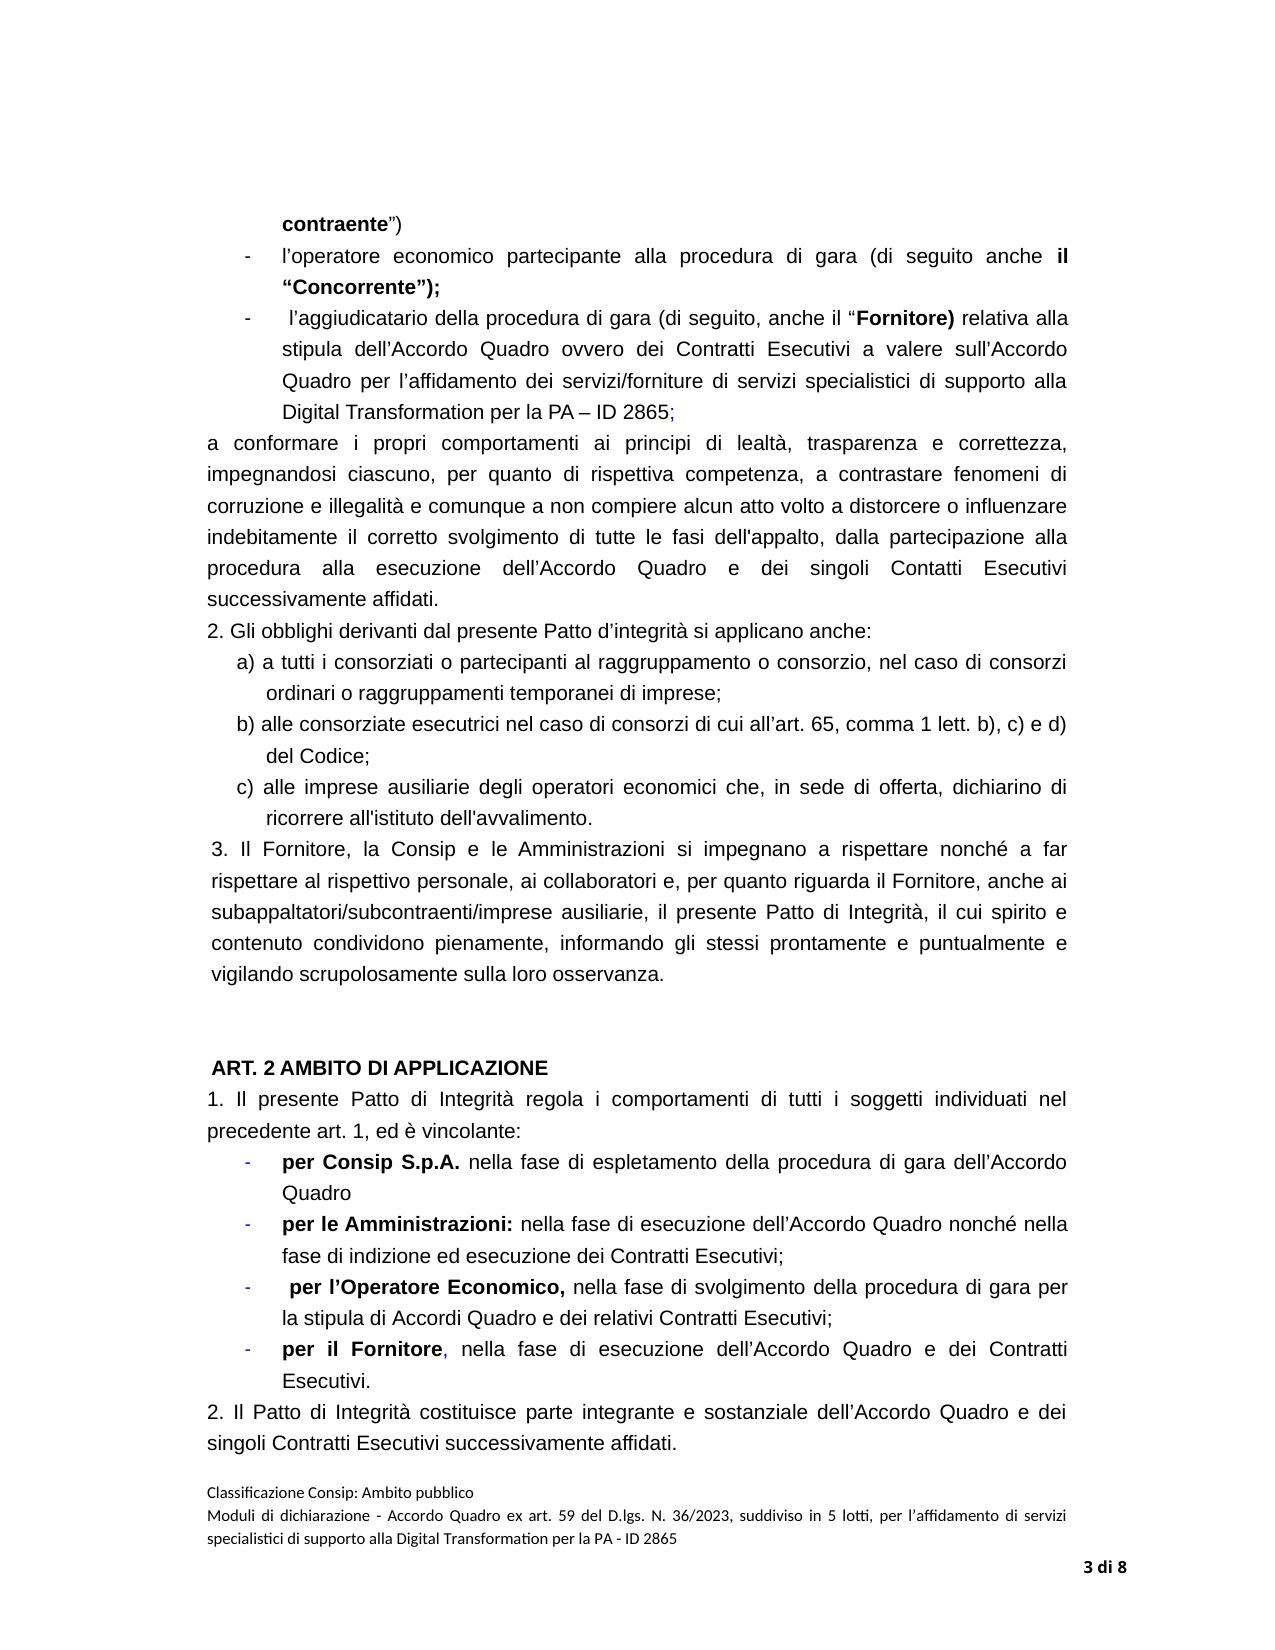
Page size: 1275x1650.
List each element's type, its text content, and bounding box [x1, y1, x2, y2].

list l’aggiudicatario della procedura di gara (di seguito, anche il “Fornitore) relativa alla stipula dell’Accordo Quadro ovvero dei Contratti Esecutivi a valere sull’Accordo Quadro per l’affidamento dei servizi/forniture di servizi specialistici di supporto alla Digital Transformation per la PA – ID 2865; [244, 301, 1068, 426]
list l’operatore economico partecipante alla procedura di gara (di seguito anche il “Concorrente”); [244, 238, 1068, 301]
text a conformare i propri comportamenti ai principi di lealtà, trasparenza e correttezza, impegnandosi ciascuno, per quanto di rispettiva competenza, a contrastare fenomeni di corruzione e illegalità e comunque a non compiere alcun atto volto a distorcere o influenzare indebitamente il corretto svolgimento di tutte le fasi dell'appalto, dalla partecipazione alla procedura alla esecuzione dell’Accordo Quadro e dei singoli Contatti Esecutivi successivamente affidati. [207, 426, 1068, 613]
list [244, 207, 1068, 238]
text ART. 2 AMBITO DI APPLICAZIONE [211, 1051, 1068, 1082]
list per il Fornitore, nella fase di esecuzione dell’Accordo Quadro e dei Contratti Esecutivi. [244, 1332, 1068, 1394]
text 3. Il Fornitore, la Consip e le Amministrazioni si impegnano a rispettare nonché a far rispettare al rispettivo personale, ai collaboratori e, per quanto riguarda il Fornitore, anche ai subappaltatori/subcontraenti/imprese ausiliarie, il presente Patto di Integrità, il cui spirito e contenuto condividono pienamente, informando gli stessi prontamente e puntualmente e vigilando scrupolosamente sulla loro osservanza. [211, 832, 1068, 988]
list per le Amministrazioni: nella fase di esecuzione dell’Accordo Quadro nonché nella fase di indizione ed esecuzione dei Contratti Esecutivi; [244, 1207, 1068, 1269]
list per l’Operatore Economico, nella fase di svolgimento della procedura di gara per la stipula di Accordi Quadro e dei relativi Contratti Esecutivi; [244, 1269, 1068, 1332]
text b) alle consorziate esecutrici nel caso di consorzi di cui all’art. 65, comma 1 lett. b), c) e d) del Codice; [236, 707, 1068, 769]
text 1. Il presente Patto di Integrità regola i comportamenti di tutti i soggetti individuati nel precedente art. 1, ed è vincolante: [207, 1082, 1068, 1144]
text a) a tutti i consorziati o partecipanti al raggruppamento o consorzio, nel caso di consorzi ordinari o raggruppamenti temporanei di imprese; [236, 644, 1068, 707]
list per Consip S.p.A. nella fase di espletamento della procedura di gara dell’Accordo Quadro [244, 1144, 1068, 1207]
text 2. Gli obblighi derivanti dal presente Patto d’integrità si applicano anche: [207, 613, 1068, 644]
text 2. Il Patto di Integrità costituisce parte integrante e sostanziale dell’Accordo Quadro e dei singoli Contratti Esecutivi successivamente affidati. [207, 1394, 1068, 1457]
text c) alle imprese ausiliarie degli operatori economici che, in sede di offerta, dichiarino di ricorrere all'istituto dell'avvalimento. [236, 769, 1068, 832]
